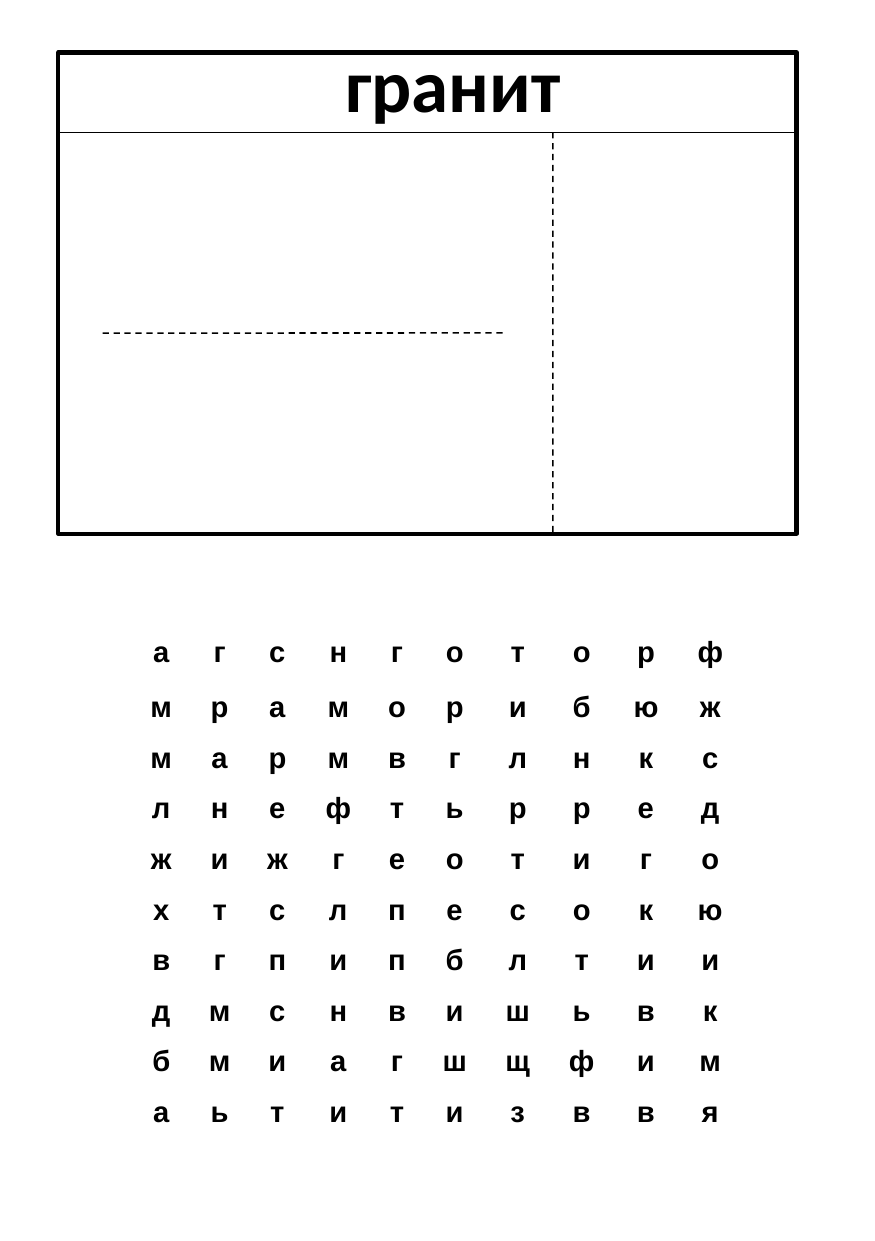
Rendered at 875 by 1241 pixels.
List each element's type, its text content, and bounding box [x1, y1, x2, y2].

table_cell п [371, 936, 422, 984]
table_cell в [615, 1088, 676, 1136]
table_cell к [679, 986, 741, 1035]
table_cell т [371, 784, 422, 832]
table_cell и [424, 1088, 485, 1136]
table_cell а [307, 1037, 369, 1085]
table_cell ш [487, 986, 548, 1035]
table_cell г [371, 1037, 422, 1085]
table_cell т [487, 834, 548, 883]
table_cell я [679, 1088, 741, 1136]
table_cell и [487, 683, 548, 731]
table_cell д [133, 986, 189, 1035]
table_cell ю [615, 683, 676, 731]
table_cell в [371, 986, 422, 1035]
table_cell е [371, 834, 422, 883]
table_cell е [424, 885, 485, 933]
table_cell м [191, 986, 248, 1035]
table_cell р [550, 784, 613, 832]
table_cell с [250, 986, 305, 1035]
table_cell о [424, 834, 485, 883]
table_cell л [133, 784, 189, 832]
table_header т [487, 628, 548, 676]
table_cell х [133, 885, 189, 933]
table_cell т [371, 1088, 422, 1136]
table_cell и [550, 834, 613, 883]
table_cell с [250, 885, 305, 933]
table_cell ь [191, 1088, 248, 1136]
table_cell е [250, 784, 305, 832]
table_cell г [424, 733, 485, 782]
table_cell а [133, 1088, 189, 1136]
table_cell л [487, 936, 548, 984]
table_cell л [487, 733, 548, 782]
table_cell м [307, 683, 369, 731]
table_header г [191, 628, 248, 676]
table_cell в [371, 733, 422, 782]
table_cell ф [550, 1037, 613, 1085]
table_cell т [191, 885, 248, 933]
table_cell о [550, 885, 613, 933]
table_cell и [191, 834, 248, 883]
table_cell р [487, 784, 548, 832]
table_cell р [191, 683, 248, 731]
table_cell г [615, 834, 676, 883]
table_cell н [307, 986, 369, 1035]
table_cell г [307, 834, 369, 883]
table_cell щ [487, 1037, 548, 1085]
table_cell ь [424, 784, 485, 832]
table_cell т [250, 1088, 305, 1136]
table_header н [307, 628, 369, 676]
table_cell п [250, 936, 305, 984]
table_header г [371, 628, 422, 676]
table_cell и [307, 1088, 369, 1136]
table_cell ь [550, 986, 613, 1035]
table_cell н [550, 733, 613, 782]
table_cell ж [250, 834, 305, 883]
table_cell р [424, 683, 485, 731]
table_cell з [487, 1088, 548, 1136]
table_cell в [550, 1088, 613, 1136]
table_cell ж [133, 834, 189, 883]
table_cell м [133, 733, 189, 782]
table_cell н [191, 784, 248, 832]
table_cell и [307, 936, 369, 984]
table_header а [133, 628, 189, 676]
table_cell м [679, 1037, 741, 1085]
table_cell ю [679, 885, 741, 933]
table_cell с [679, 733, 741, 782]
table_cell к [615, 733, 676, 782]
table_cell б [550, 683, 613, 731]
table_header р [615, 628, 676, 676]
table_header о [424, 628, 485, 676]
table_cell б [133, 1037, 189, 1085]
table_cell р [250, 733, 305, 782]
table_cell к [615, 885, 676, 933]
table_cell м [133, 683, 189, 731]
table_cell о [679, 834, 741, 883]
table_cell г [191, 936, 248, 984]
table_cell о [371, 683, 422, 731]
table_cell в [133, 936, 189, 984]
table_cell и [615, 1037, 676, 1085]
table_cell ф [307, 784, 369, 832]
table_cell м [307, 733, 369, 782]
table_cell и [250, 1037, 305, 1085]
table_cell т [550, 936, 613, 984]
table_cell а [250, 683, 305, 731]
table_cell п [371, 885, 422, 933]
table_header с [250, 628, 305, 676]
table_cell в [615, 986, 676, 1035]
table_cell и [679, 936, 741, 984]
table_cell и [424, 986, 485, 1035]
table_cell с [487, 885, 548, 933]
table_cell м [191, 1037, 248, 1085]
table_cell ж [679, 683, 741, 731]
table_cell а [191, 733, 248, 782]
table_cell ш [424, 1037, 485, 1085]
table_cell е [615, 784, 676, 832]
table_cell и [615, 936, 676, 984]
table_header о [550, 628, 613, 676]
table_header ф [679, 628, 741, 676]
table_cell д [679, 784, 741, 832]
table_cell б [424, 936, 485, 984]
table_cell л [307, 885, 369, 933]
